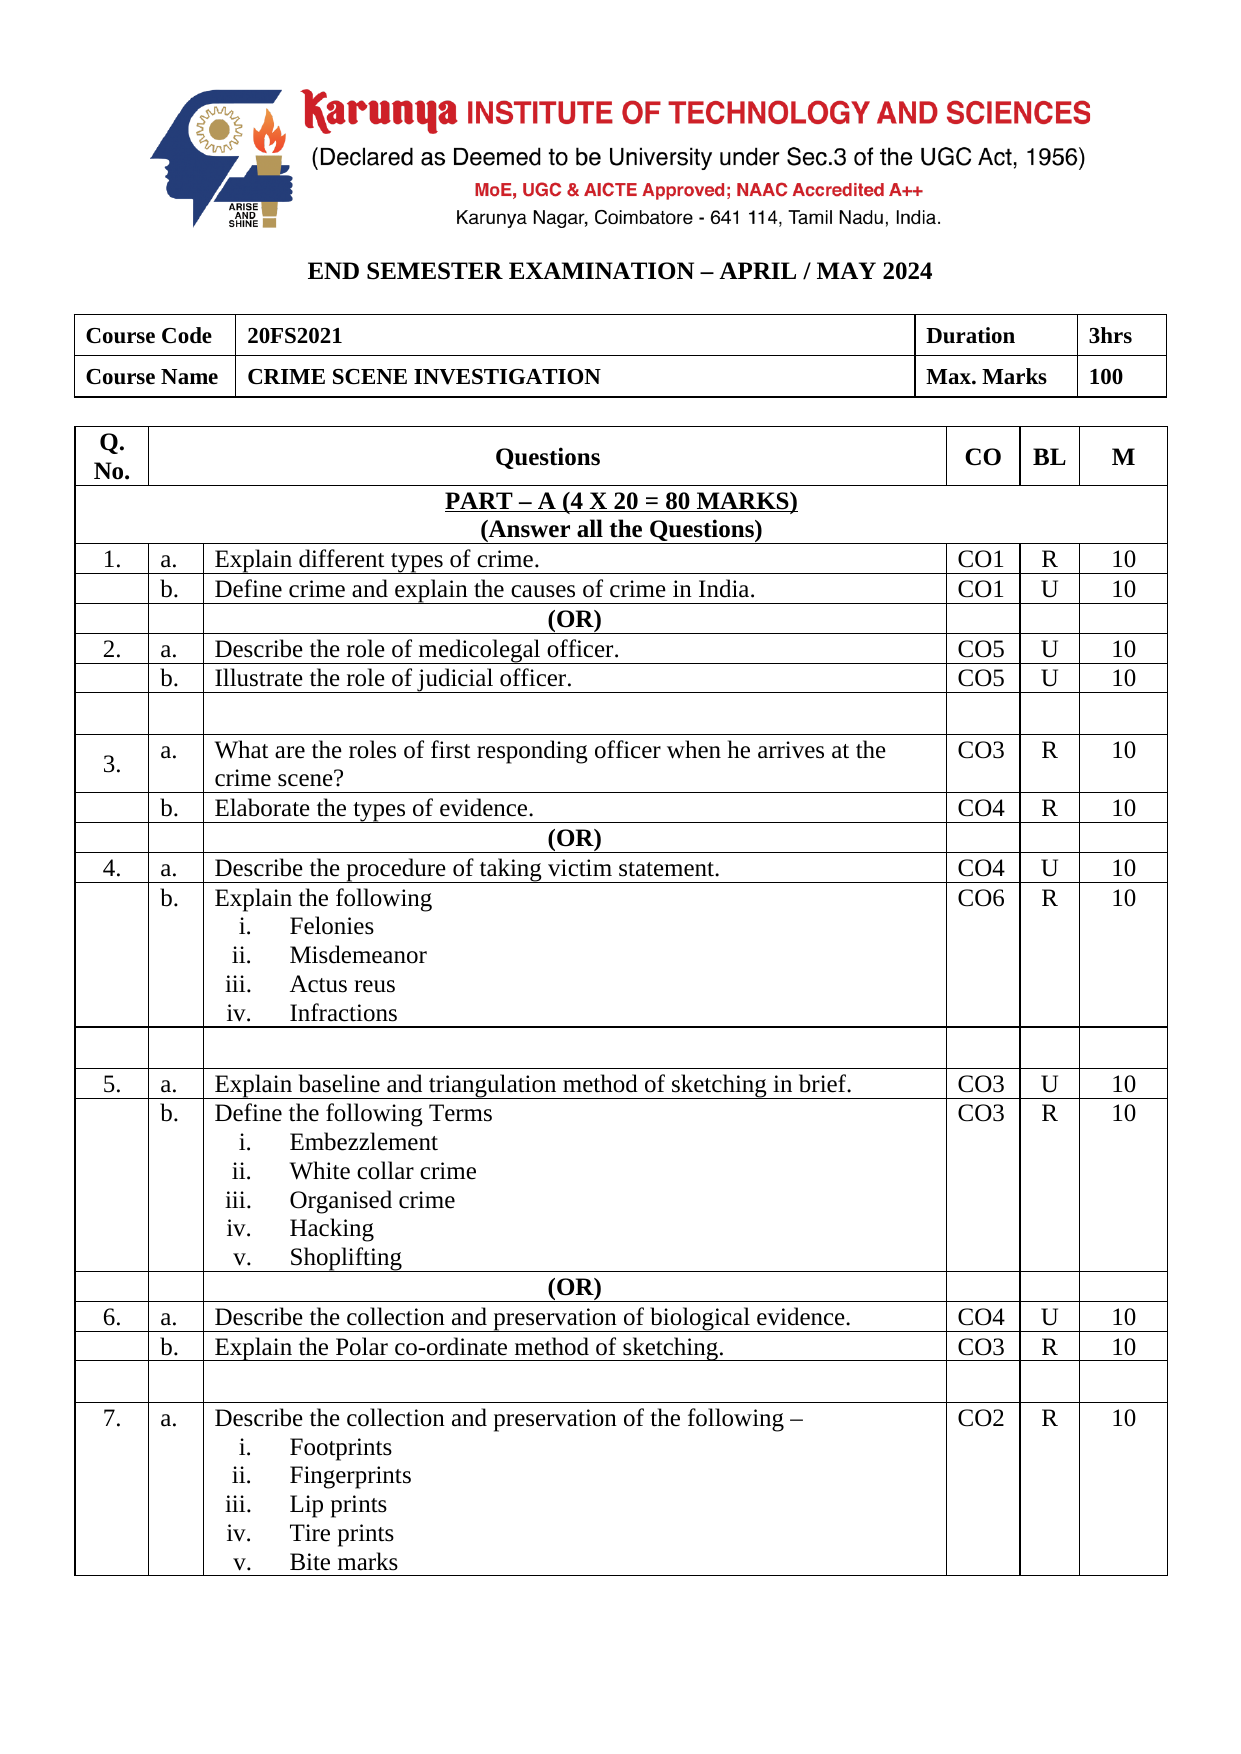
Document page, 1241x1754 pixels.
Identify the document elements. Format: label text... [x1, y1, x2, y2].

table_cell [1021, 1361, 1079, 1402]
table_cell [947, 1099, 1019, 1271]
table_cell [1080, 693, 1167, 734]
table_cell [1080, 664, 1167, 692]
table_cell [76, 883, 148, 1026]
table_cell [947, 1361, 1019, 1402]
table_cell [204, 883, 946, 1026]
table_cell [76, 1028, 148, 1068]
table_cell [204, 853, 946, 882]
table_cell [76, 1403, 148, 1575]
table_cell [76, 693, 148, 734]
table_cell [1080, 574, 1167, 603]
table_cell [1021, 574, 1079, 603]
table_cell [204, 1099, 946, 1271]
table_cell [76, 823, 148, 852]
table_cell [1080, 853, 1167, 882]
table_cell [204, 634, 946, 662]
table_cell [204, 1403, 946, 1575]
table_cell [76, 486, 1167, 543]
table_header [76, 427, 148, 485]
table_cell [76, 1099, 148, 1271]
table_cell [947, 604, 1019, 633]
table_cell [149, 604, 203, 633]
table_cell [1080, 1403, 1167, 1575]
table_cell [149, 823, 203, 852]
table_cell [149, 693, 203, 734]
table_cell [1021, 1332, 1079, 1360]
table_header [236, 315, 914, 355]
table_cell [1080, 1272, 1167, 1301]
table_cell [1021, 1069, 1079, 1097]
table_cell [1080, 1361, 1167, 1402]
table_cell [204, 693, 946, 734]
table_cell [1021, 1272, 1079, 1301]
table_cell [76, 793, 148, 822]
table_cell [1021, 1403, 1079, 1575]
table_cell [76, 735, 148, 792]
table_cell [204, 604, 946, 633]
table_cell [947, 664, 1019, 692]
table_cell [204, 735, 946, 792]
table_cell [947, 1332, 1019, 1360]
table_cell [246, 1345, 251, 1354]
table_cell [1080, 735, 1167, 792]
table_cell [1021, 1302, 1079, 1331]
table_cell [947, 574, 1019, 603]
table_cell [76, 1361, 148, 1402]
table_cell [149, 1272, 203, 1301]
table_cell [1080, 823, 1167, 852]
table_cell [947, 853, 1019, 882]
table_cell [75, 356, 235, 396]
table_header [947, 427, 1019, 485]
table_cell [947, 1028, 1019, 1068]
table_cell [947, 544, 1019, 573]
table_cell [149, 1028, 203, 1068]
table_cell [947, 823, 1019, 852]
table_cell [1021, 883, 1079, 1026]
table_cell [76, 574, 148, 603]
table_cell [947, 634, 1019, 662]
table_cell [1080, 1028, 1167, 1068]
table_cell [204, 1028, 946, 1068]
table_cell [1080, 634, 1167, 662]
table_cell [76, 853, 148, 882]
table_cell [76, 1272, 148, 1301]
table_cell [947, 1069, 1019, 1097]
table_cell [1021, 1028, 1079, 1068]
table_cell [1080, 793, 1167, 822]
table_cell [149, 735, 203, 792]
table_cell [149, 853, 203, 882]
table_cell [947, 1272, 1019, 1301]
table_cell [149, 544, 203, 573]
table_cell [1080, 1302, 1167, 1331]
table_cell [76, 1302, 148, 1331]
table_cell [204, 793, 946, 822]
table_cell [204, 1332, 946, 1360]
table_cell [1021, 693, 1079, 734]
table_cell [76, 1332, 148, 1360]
picture [150, 89, 1091, 228]
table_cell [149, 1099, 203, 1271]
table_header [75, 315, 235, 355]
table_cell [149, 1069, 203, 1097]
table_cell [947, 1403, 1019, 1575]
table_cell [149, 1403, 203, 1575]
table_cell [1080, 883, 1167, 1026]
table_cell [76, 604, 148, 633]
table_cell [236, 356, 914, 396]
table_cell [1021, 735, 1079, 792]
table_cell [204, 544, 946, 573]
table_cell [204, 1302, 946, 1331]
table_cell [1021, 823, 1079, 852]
text END SEMESTER EXAMINATION – APRIL / MAY 2024 [90, 256, 1150, 285]
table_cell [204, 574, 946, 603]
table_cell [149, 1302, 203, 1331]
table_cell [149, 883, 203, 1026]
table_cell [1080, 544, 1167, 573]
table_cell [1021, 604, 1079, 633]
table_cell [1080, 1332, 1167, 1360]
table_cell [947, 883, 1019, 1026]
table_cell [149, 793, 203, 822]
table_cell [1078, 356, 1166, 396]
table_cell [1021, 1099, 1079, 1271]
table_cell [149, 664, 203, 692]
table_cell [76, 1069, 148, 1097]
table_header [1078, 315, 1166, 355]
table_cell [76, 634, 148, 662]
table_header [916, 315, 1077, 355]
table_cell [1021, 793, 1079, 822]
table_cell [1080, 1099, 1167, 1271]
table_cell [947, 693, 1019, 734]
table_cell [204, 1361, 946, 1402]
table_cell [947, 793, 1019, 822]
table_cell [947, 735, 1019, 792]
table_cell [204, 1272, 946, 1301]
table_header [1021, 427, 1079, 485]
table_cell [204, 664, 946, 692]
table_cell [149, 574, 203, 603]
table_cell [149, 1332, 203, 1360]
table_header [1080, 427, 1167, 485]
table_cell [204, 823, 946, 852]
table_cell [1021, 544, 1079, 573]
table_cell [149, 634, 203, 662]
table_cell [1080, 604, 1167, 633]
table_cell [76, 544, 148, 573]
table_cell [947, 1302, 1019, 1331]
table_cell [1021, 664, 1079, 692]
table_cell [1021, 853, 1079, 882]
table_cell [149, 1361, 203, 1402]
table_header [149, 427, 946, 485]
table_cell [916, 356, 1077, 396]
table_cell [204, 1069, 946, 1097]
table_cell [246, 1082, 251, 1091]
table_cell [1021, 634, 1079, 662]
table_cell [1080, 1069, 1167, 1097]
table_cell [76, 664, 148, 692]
